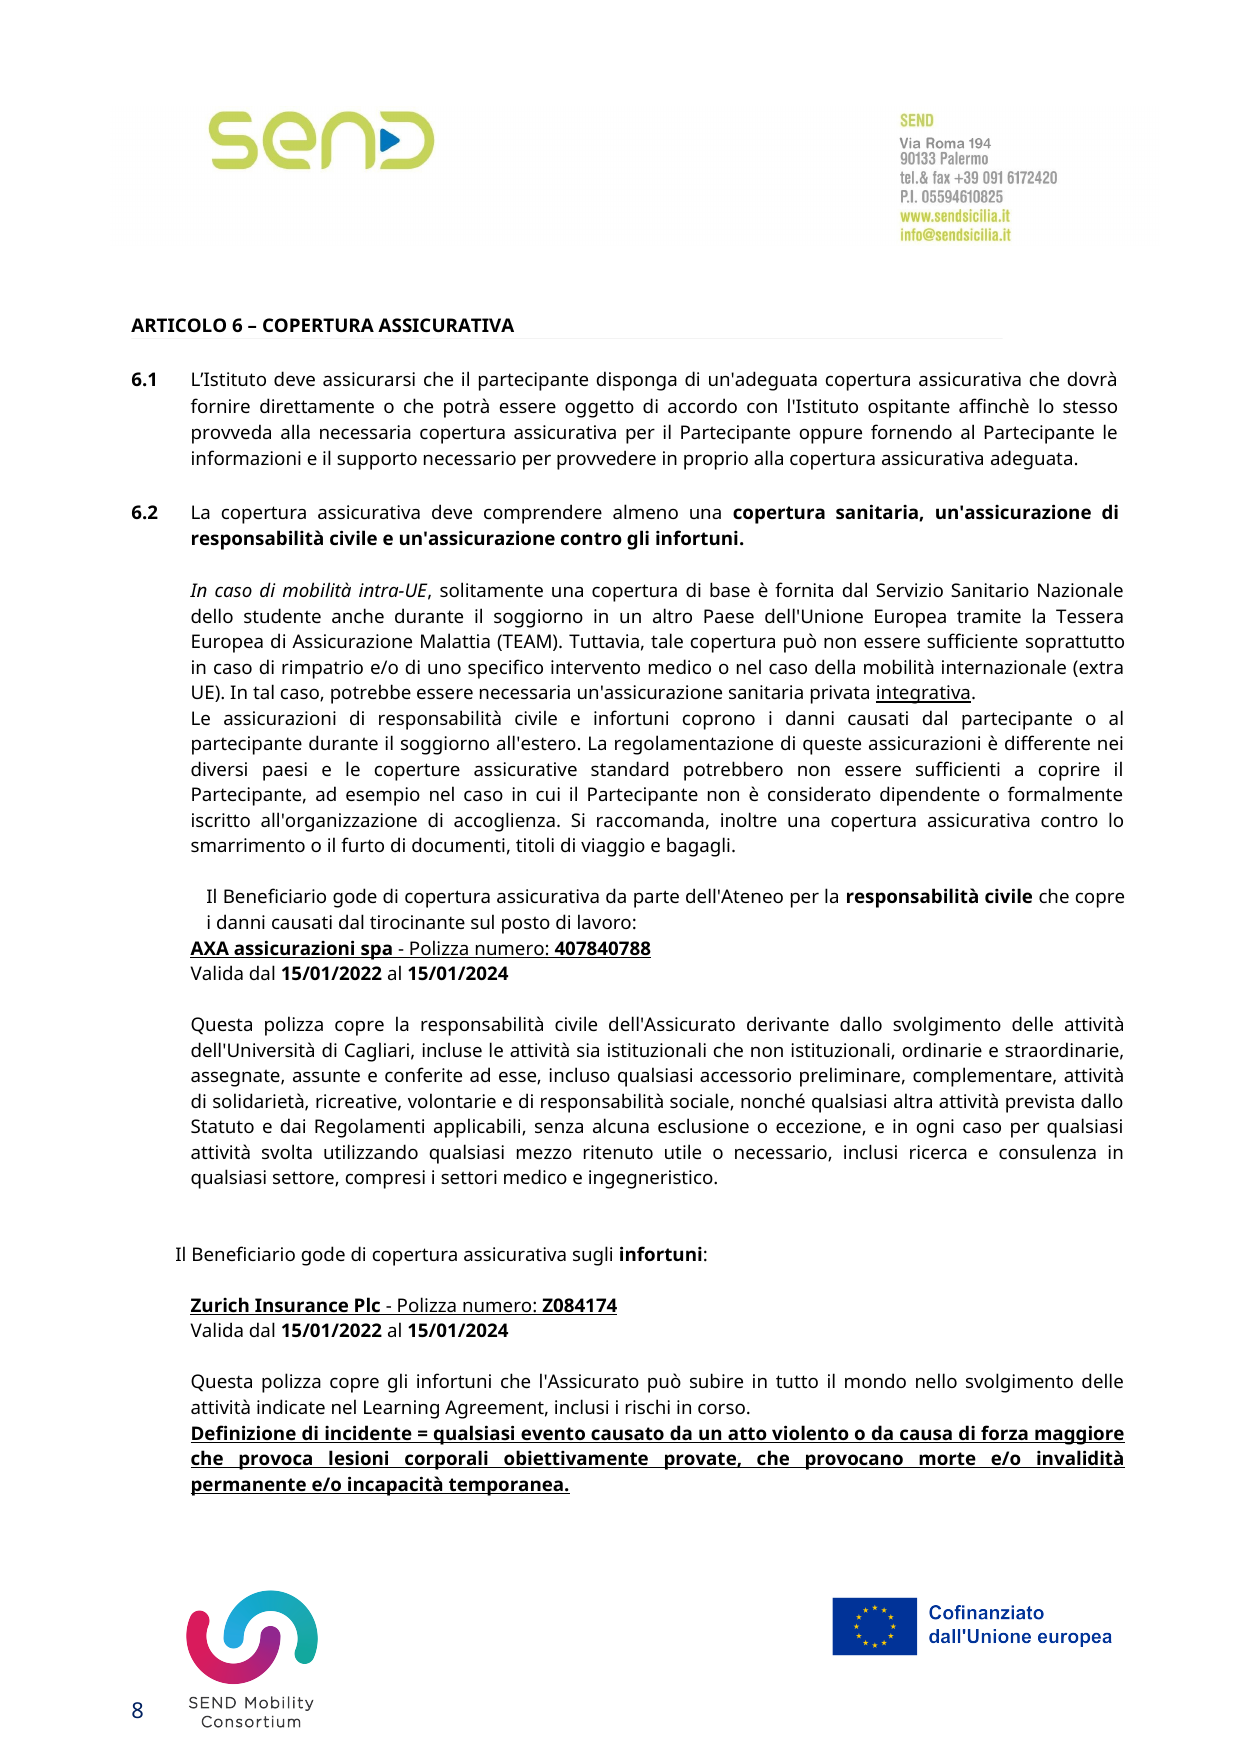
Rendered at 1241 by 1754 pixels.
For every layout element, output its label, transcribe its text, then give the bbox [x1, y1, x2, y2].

text Il Beneficiario gode di copertura assicurativa sugli infortuni: [131, 1241, 1125, 1267]
text Definizione di incidente = qualsiasi evento causato da un atto violento o da causa di forza maggiore che provoca lesioni corporali obiettivamente provate, che provocano morte e/o invalidità permanente e/o incapacità temporanea. [190, 1468, 1125, 1496]
text Il Beneficiario gode di copertura assicurativa da parte dell'Ateneo per la responsabilità civile che copre i danni causati dal tirocinante sul posto di lavoro: [206, 884, 1125, 935]
text AXA assicurazioni spa - Polizza numero: 407840788 [190, 935, 1125, 960]
text Definizione di incidente = qualsiasi evento causato da un atto violento o da causa di forza maggiore che provoca lesioni corporali obiettivamente provate, che provocano morte e/o invalidità permanente e/o incapacità temporanea. [190, 1420, 1125, 1442]
text Le assicurazioni di responsabilità civile e infortuni coprono i danni causati dal partecipante o al partecipante durante il soggiorno all'estero. La regolamentazione di queste assicurazioni è differente nei diversi paesi e le coperture assicurative standard potrebbero non essere sufficienti a coprire il Partecipante, ad esempio nel caso in cui il Partecipante non è considerato dipendente o formalmente iscritto all'organizzazione di accoglienza. Si raccomanda, inoltre una copertura assicurativa contro lo smarrimento o il furto di documenti, titoli di viaggio e bagagli. [190, 705, 1125, 858]
list La copertura assicurativa deve comprendere almeno una copertura sanitaria, un'assicurazione di responsabilità civile e un'assicurazione contro gli infortuni. [131, 499, 1119, 551]
text Valida dal 15/01/2022 al 15/01/2024 [190, 1318, 1125, 1343]
picture [110, 106, 1161, 246]
text ARTICOLO 6 – COPERTURA ASSICURATIVA [131, 312, 1125, 338]
text Questa polizza copre la responsabilità civile dell'Assicurato derivante dallo svolgimento delle attività dell'Università di Cagliari, incluse le attività sia istituzionali che non istituzionali, ordinarie e straordinarie, assegnate, assunte e conferite ad esse, incluso qualsiasi accessorio preliminare, complementare, attività di solidarietà, ricreative, volontarie e di responsabilità sociale, nonché qualsiasi altra attività prevista dallo Statuto e dai Regolamenti applicabili, senza alcuna esclusione o eccezione, e in ogni caso per qualsiasi attività svolta utilizzando qualsiasi mezzo ritenuto utile o necessario, inclusi ricerca e consulenza in qualsiasi settore, compresi i settori medico e ingegneristico. [190, 1011, 1125, 1190]
text Definizione di incidente = qualsiasi evento causato da un atto violento o da causa di forza maggiore che provoca lesioni corporali obiettivamente provate, che provocano morte e/o invalidità permanente e/o incapacità temporanea. [190, 1443, 1125, 1467]
picture [828, 1594, 1124, 1660]
text Questa polizza copre gli infortuni che l'Assicurato può subire in tutto il mondo nello svolgimento delle attività indicate nel Learning Agreement, inclusi i rischi in corso. [190, 1369, 1125, 1420]
text In caso di mobilità intra-UE, solitamente una copertura di base è fornita dal Servizio Sanitario Nazionale dello studente anche durante il soggiorno in un altro Paese dell'Unione Europea tramite la Tessera Europea di Assicurazione Malattia (TEAM). Tuttavia, tale copertura può non essere sufficiente soprattutto in caso di rimpatrio e/o di uno specifico intervento medico o nel caso della mobilità internazionale (extra UE). In tal caso, potrebbe essere necessaria un'assicurazione sanitaria privata integrativa. [190, 578, 1125, 705]
text Valida dal 15/01/2022 al 15/01/2024 [190, 960, 1125, 986]
text Zurich Insurance Plc - Polizza numero: Z084174 [190, 1292, 1125, 1318]
list L’Istituto deve assicurarsi che il partecipante disponga di un'adeguata copertura assicurativa che dovrà fornire direttamente o che potrà essere oggetto di accordo con l'Istituto ospitante affinchè lo stesso provveda alla necessaria copertura assicurativa per il Partecipante oppure fornendo al Partecipante le informazioni e il supporto necessario per provvedere in proprio alla copertura assicurativa adeguata. [131, 367, 1119, 471]
picture [159, 1564, 345, 1754]
